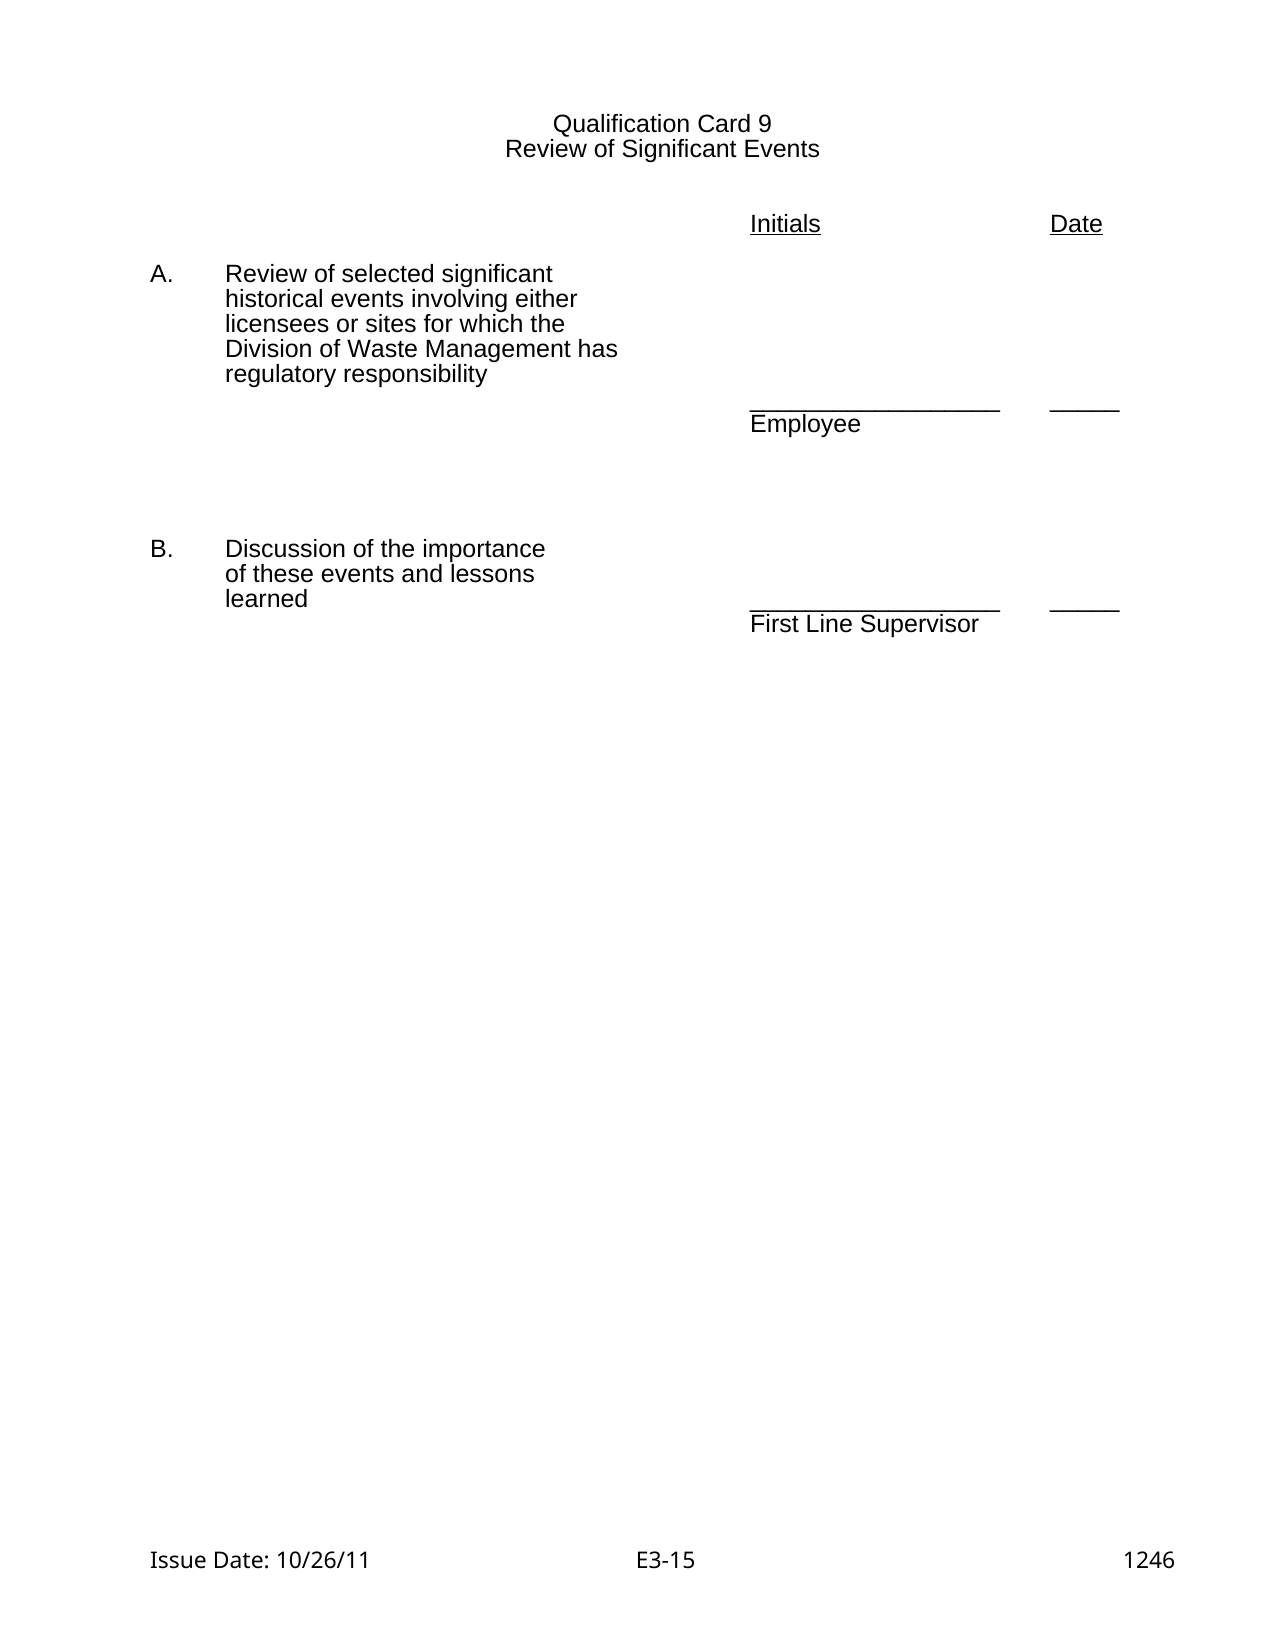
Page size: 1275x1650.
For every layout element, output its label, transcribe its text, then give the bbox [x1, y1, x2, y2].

text learned __________________ _____ [150, 587, 1125, 612]
text regulatory responsibility __________________ _____ [225, 362, 1125, 412]
text Division of Waste Management has [150, 337, 1125, 362]
text of these events and lessons [150, 562, 1125, 587]
text B. Discussion of the importance [150, 537, 1125, 562]
text historical events involving either [150, 287, 1125, 312]
text First Line Supervisor [150, 612, 1125, 637]
text licensees or sites for which the [150, 312, 1125, 337]
text Initials Date [750, 212, 1125, 237]
text A. Review of selected significant [150, 262, 1125, 287]
text Review of Significant Events [150, 137, 1125, 162]
text Employee [150, 412, 1125, 437]
text Qualification Card 9 [150, 112, 1125, 137]
